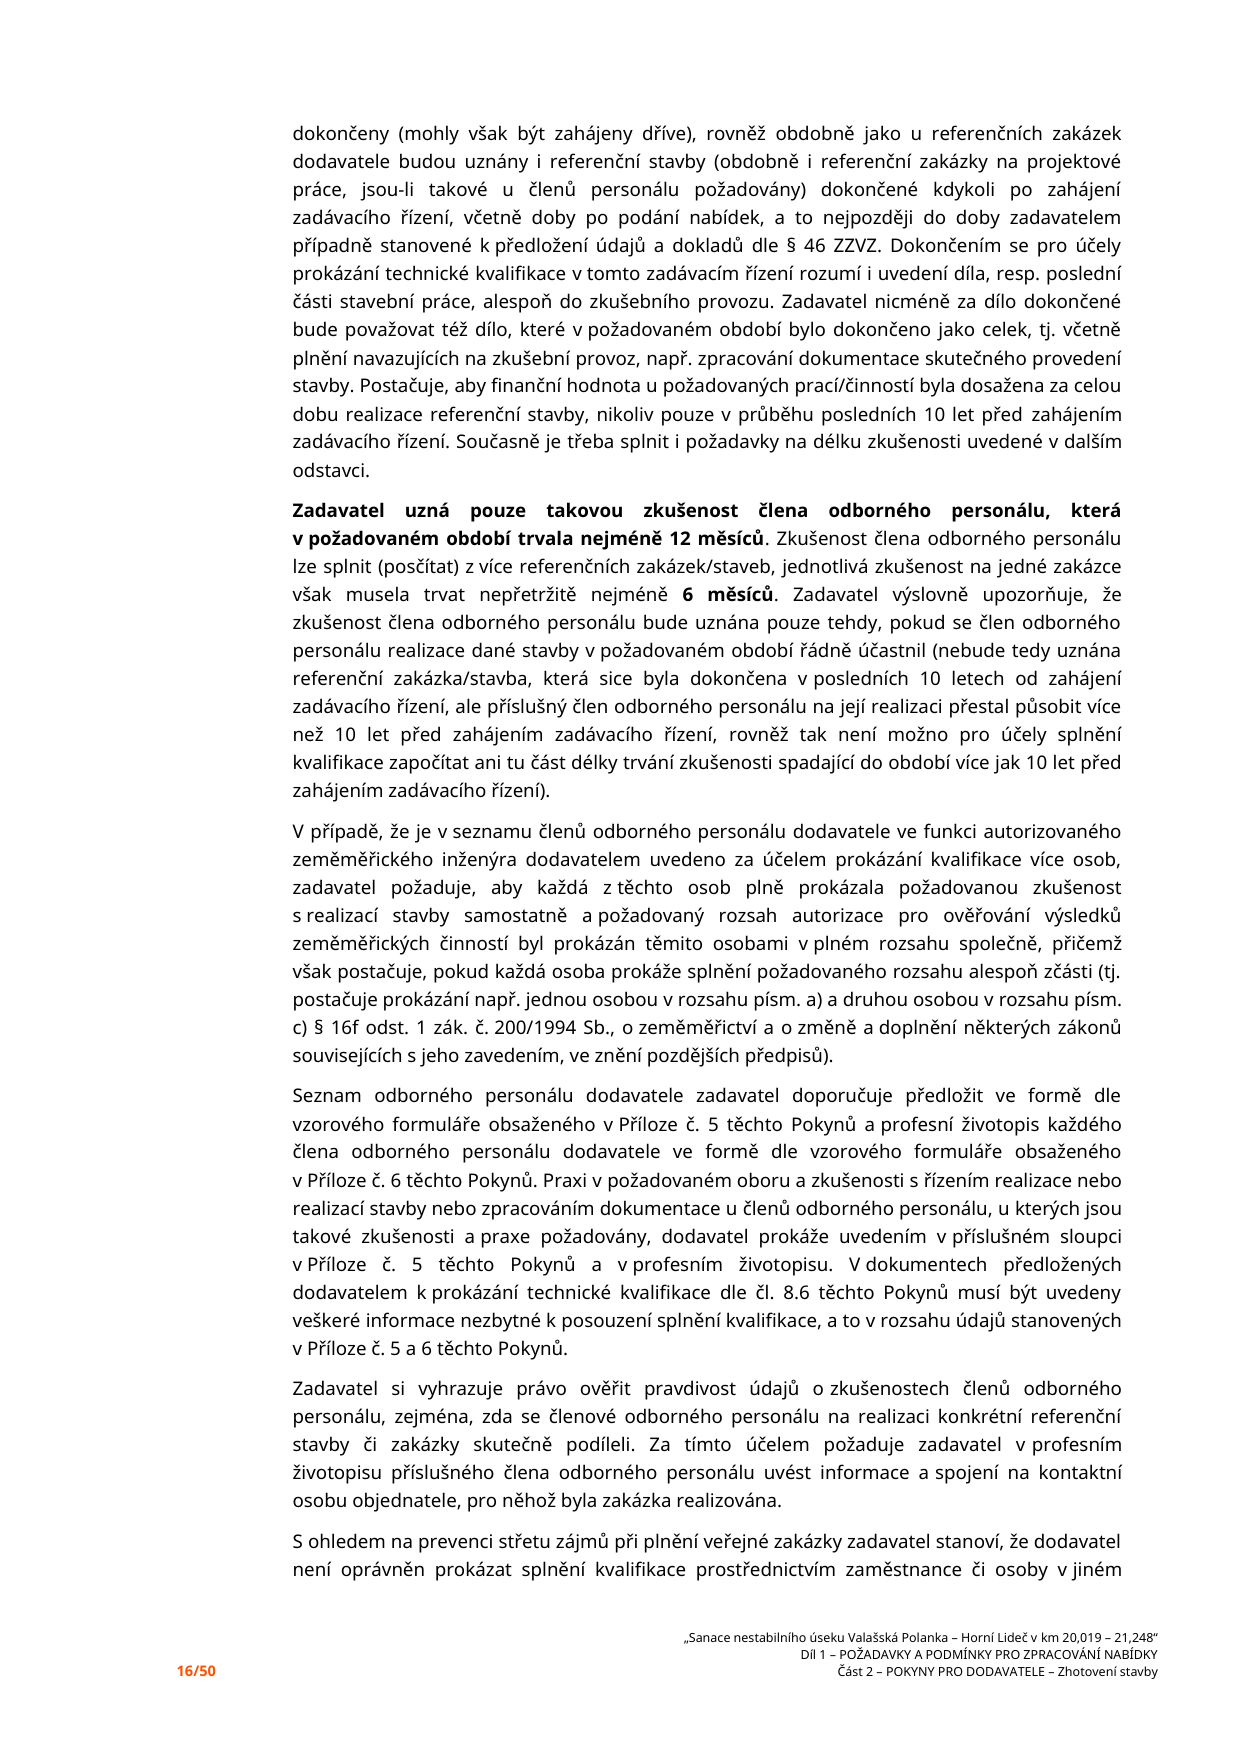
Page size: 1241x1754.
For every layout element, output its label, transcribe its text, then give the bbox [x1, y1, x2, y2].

text Zadavatel uzná pouze takovou zkušenost člena odborného personálu, která v požadovaném období trvala nejméně 12 měsíců. Zkušenost člena odborného personálu lze splnit (posčítat) z více referenčních zakázek/staveb, jednotlivá zkušenost na jedné zakázce však musela trvat nepřetržitě nejméně 6 měsíců. Zadavatel výslovně upozorňuje, že zkušenost člena odborného personálu bude uznána pouze tehdy, pokud se člen odborného personálu realizace dané stavby v požadovaném období řádně účastnil (nebude tedy uznána referenční zakázka/stavba, která sice byla dokončena v posledních 10 letech od zahájení zadávacího řízení, ale příslušný člen odborného personálu na její realizaci přestal působit více než 10 let před zahájením zadávacího řízení, rovněž tak není možno pro účely splnění kvalifikace započítat ani tu část délky trvání zkušenosti spadající do období více jak 10 let před zahájením zadávacího řízení). [292, 497, 1122, 803]
text Zadavatel si vyhrazuje právo ověřit pravdivost údajů o zkušenostech členů odborného personálu, zejména, zda se členové odborného personálu na realizaci konkrétní referenční stavby či zakázky skutečně podíleli. Za tímto účelem požaduje zadavatel v profesním životopisu příslušného člena odborného personálu uvést informace a spojení na kontaktní osobu objednatele, pro něhož byla zakázka realizována. [292, 1376, 1122, 1513]
text V případě, že je v seznamu členů odborného personálu dodavatele ve funkci autorizovaného zeměměřického inženýra dodavatelem uvedeno za účelem prokázání kvalifikace více osob, zadavatel požaduje, aby každá z těchto osob plně prokázala požadovanou zkušenost s realizací stavby samostatně a požadovaný rozsah autorizace pro ověřování výsledků zeměměřických činností byl prokázán těmito osobami v plném rozsahu společně, přičemž však postačuje, pokud každá osoba prokáže splnění požadovaného rozsahu alespoň zčásti (tj. postačuje prokázání např. jednou osobou v rozsahu písm. a) a druhou osobou v rozsahu písm. c) § 16f odst. 1 zák. č. 200/1994 Sb., o zeměměřictví a o změně a doplnění některých zákonů souvisejících s jeho zavedením, ve znění pozdějších předpisů). [292, 818, 1122, 1068]
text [292, 1528, 1122, 1582]
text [292, 121, 1122, 482]
text Seznam odborného personálu dodavatele zadavatel doporučuje předložit ve formě dle vzorového formuláře obsaženého v Příloze č. 5 těchto Pokynů a profesní životopis každého člena odborného personálu dodavatele ve formě dle vzorového formuláře obsaženého v Příloze č. 6 těchto Pokynů. Praxi v požadovaném oboru a zkušenosti s řízením realizace nebo realizací stavby nebo zpracováním dokumentace u členů odborného personálu, u kterých jsou takové zkušenosti a praxe požadovány, dodavatel prokáže uvedením v příslušném sloupci v Příloze č. 5 těchto Pokynů a v profesním životopisu. V dokumentech předložených dodavatelem k prokázání technické kvalifikace dle čl. 8.6 těchto Pokynů musí být uvedeny veškeré informace nezbytné k posouzení splnění kvalifikace, a to v rozsahu údajů stanovených v Příloze č. 5 a 6 těchto Pokynů. [292, 1083, 1122, 1361]
